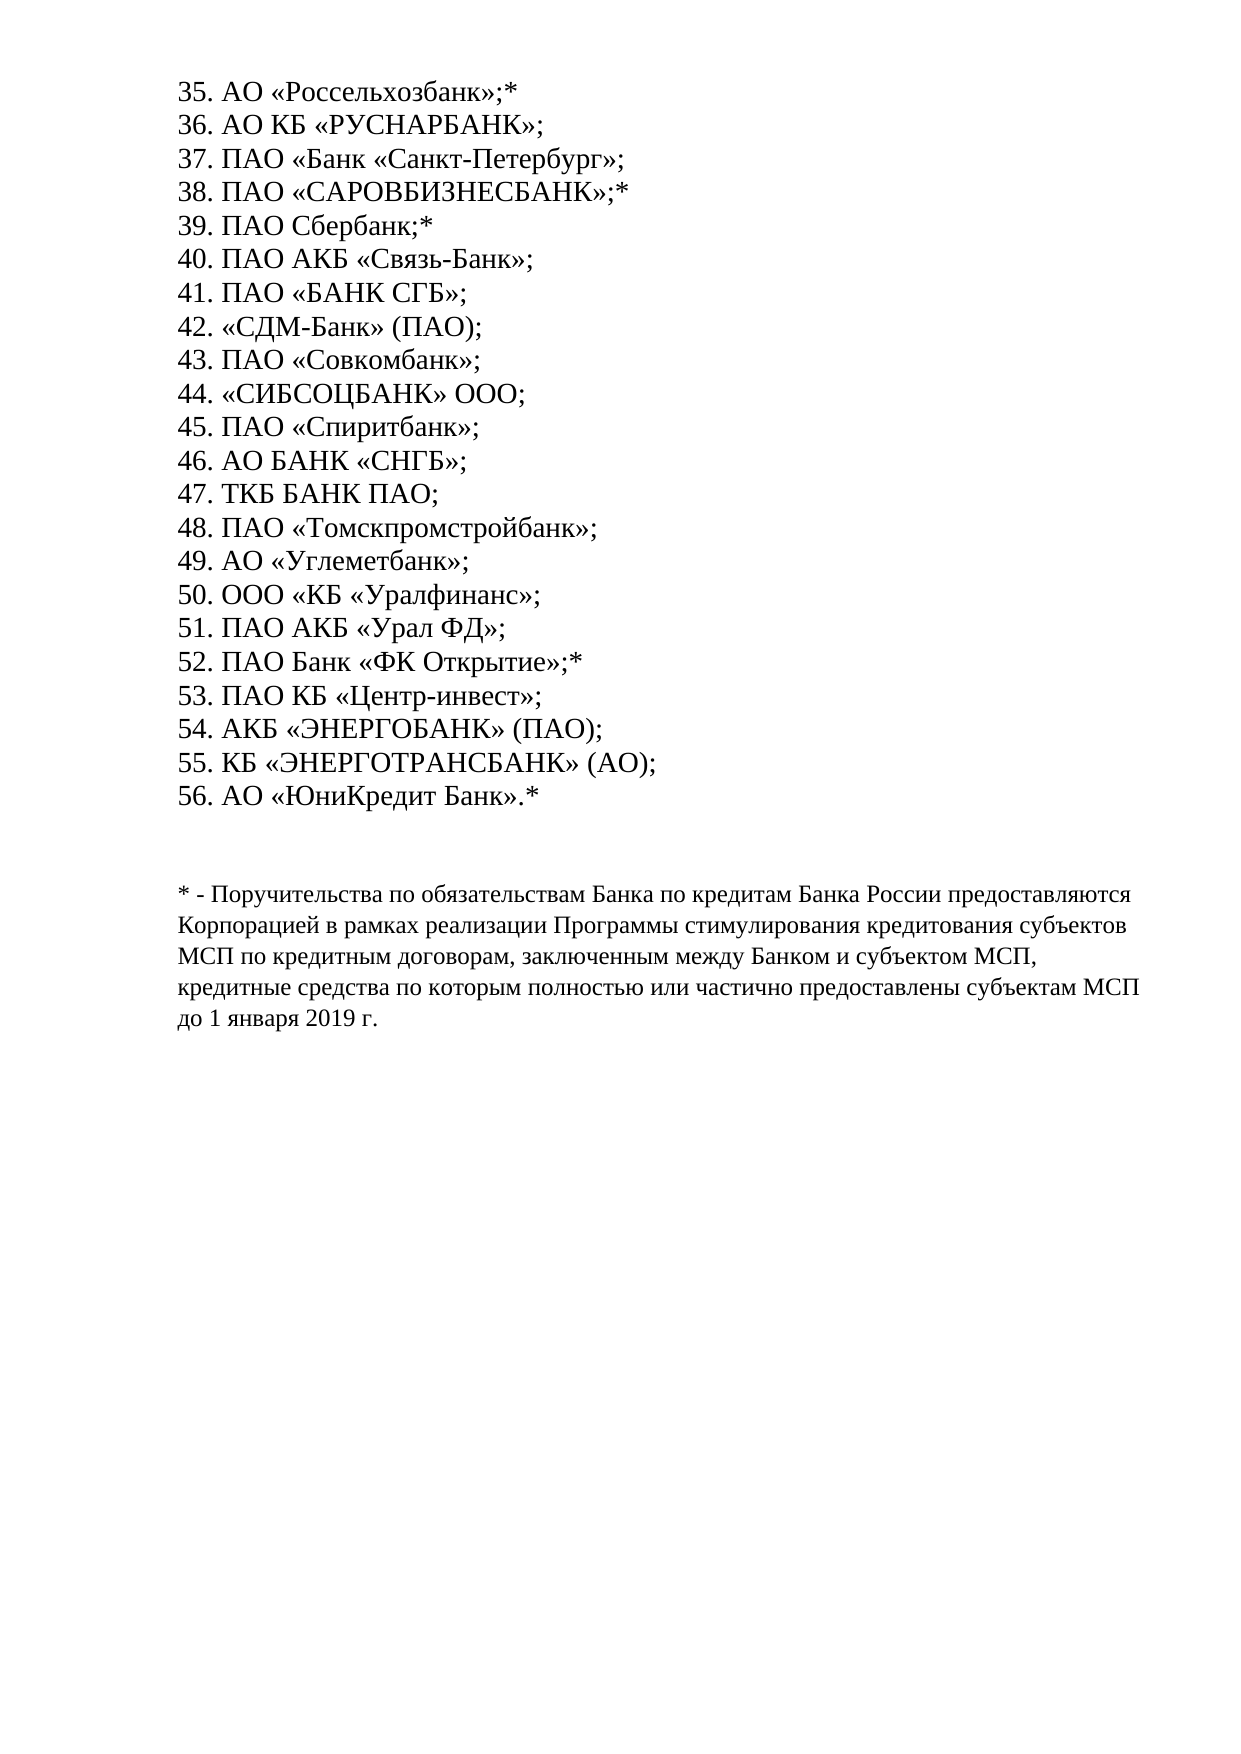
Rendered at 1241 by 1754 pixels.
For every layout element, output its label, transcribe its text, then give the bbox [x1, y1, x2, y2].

text 54. АКБ «ЭНЕРГОБАНК» (ПАО); [177, 711, 1152, 745]
text 44. «СИБСОЦБАНК» ООО; [177, 376, 1152, 409]
text 47. ТКБ БАНК ПАО; [177, 476, 1152, 510]
text 52. ПАО Банк «ФК Открытие»;* [177, 644, 1152, 678]
text 42. «СДМ-Банк» (ПАО); [177, 309, 1152, 342]
text 43. ПАО «Совкомбанк»; [177, 342, 1152, 376]
text 41. ПАО «БАНК СГБ»; [177, 275, 1152, 309]
text 56. АО «ЮниКредит Банк».* [177, 778, 1152, 812]
text 46. АО БАНК «СНГБ»; [177, 443, 1152, 476]
text 36. АО КБ «РУСНАРБАНК»; [177, 107, 1152, 141]
text 53. ПАО КБ «Центр-инвест»; [177, 678, 1152, 711]
text 50. ООО «КБ «Уралфинанс»; [177, 577, 1152, 611]
text 35. АО «Россельхозбанк»;* [177, 74, 1152, 107]
text 39. ПАО Сбербанк;* [177, 208, 1152, 242]
text 37. ПАО «Банк «Санкт-Петербург»; [177, 141, 1152, 174]
text 55. КБ «ЭНЕРГОТРАНСБАНК» (АО); [177, 745, 1152, 778]
text 40. ПАО АКБ «Связь-Банк»; [177, 242, 1152, 275]
text 45. ПАО «Спиритбанк»; [177, 409, 1152, 443]
text * - Поручительства по обязательствам Банка по кредитам Банка России предоставляются Корпорацией в рамках реализации Программы стимулирования кредитования субъектов МСП по кредитным договорам, заключенным между Банком и субъектом МСП, кредитные средства по которым полностью или частично предоставлены субъектам МСП до 1 января 2019 г. [177, 879, 1152, 1032]
text 51. ПАО АКБ «Урал ФД»; [177, 611, 1152, 644]
text 38. ПАО «САРОВБИЗНЕСБАНК»;* [177, 174, 1152, 208]
text 49. АО «Углеметбанк»; [177, 543, 1152, 577]
text 48. ПАО «Томскпромстройбанк»; [177, 510, 1152, 543]
